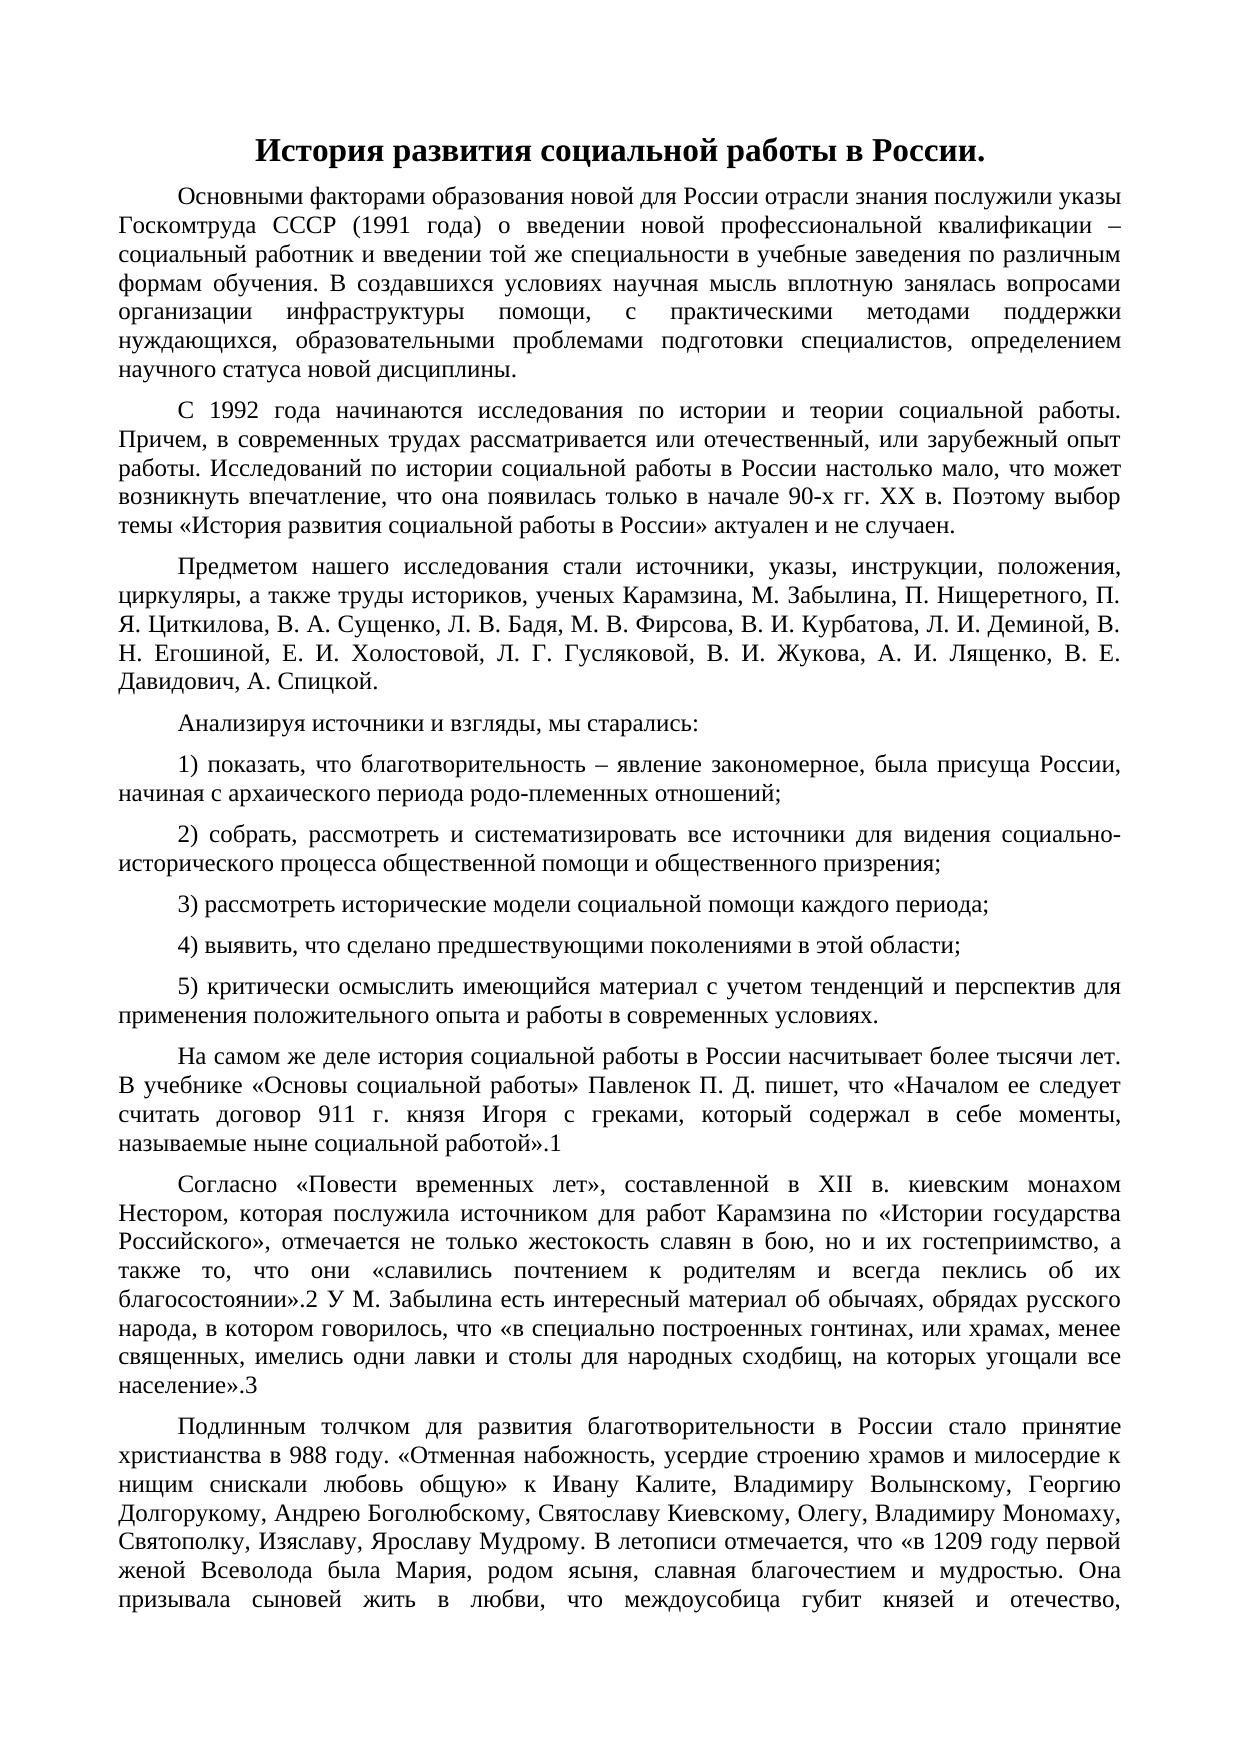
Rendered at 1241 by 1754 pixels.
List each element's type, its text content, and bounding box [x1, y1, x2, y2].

text 2) собрать, рассмотреть и систематизировать все источники для видения социально-исторического процесса общественной помощи и общественного призрения; [118, 819, 1122, 876]
text История развития социальной работы в России. [118, 131, 1122, 169]
text 3) рассмотреть исторические модели социальной помощи каждого периода; [118, 889, 1122, 918]
text Согласно «Повести временных лет», составленной в XII в. киевским монахом Нестором, которая послужила источником для работ Карамзина по «Истории государства Российского», отмечается не только жестокость славян в бою, но и их гостеприимство, а также то, что они «славились почтением к родителям и всегда пеклись об их благосостоянии».2 У М. Забылина есть интересный материал об обычаях, обрядах русского народа, в котором говорилось, что «в специально построенных гонтинах, или храмах, менее священных, имелись одни лавки и столы для народных сходбищ, на которых угощали все население».3 [118, 1169, 1122, 1399]
text Основными факторами образования новой для России отрасли знания послужили указы Госкомтруда СССР (1991 года) о введении новой профессиональной квалификации – социальный работник и введении той же специальности в учебные заведения по различным формам обучения. В создавшихся условиях научная мысль вплотную занялась вопросами организации инфраструктуры помощи, с практическими методами поддержки нуждающихся, образовательными проблемами подготовки специалистов, определением научного статуса новой дисциплины. [118, 181, 1122, 383]
text 5) критически осмыслить имеющийся материал с учетом тенденций и перспектив для применения положительного опыта и работы в современных условиях. [118, 971, 1122, 1029]
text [118, 1411, 1122, 1613]
text 1) показать, что благотворительность – явление закономерное, была присуща России, начиная с архаического периода родо-племенных отношений; [118, 749, 1122, 806]
text Предметом нашего исследования стали источники, указы, инструкции, положения, циркуляры, а также труды историков, ученых Карамзина, М. Забылина, П. Нищеретного, П. Я. Циткилова, В. А. Сущенко, Л. В. Бадя, М. В. Фирсова, В. И. Курбатова, Л. И. Деминой, В. Н. Егошиной, Е. И. Холостовой, Л. Г. Гусляковой, В. И. Жукова, А. И. Лященко, В. Е. Давидович, А. Спицкой. [118, 551, 1122, 695]
text На самом же деле история социальной работы в России насчитывает более тысячи лет. В учебнике «Основы социальной работы» Павленок П. Д. пишет, что «Началом ее следует считать договор 911 г. князя Игоря с греками, который содержал в себе моменты, называемые ныне социальной работой».1 [118, 1041, 1122, 1156]
text 4) выявить, что сделано предшествующими поколениями в этой области; [118, 930, 1122, 959]
text Анализируя источники и взгляды, мы старались: [118, 708, 1122, 736]
text С 1992 года начинаются исследования по истории и теории социальной работы. Причем, в современных трудах рассматривается или отечественный, или зарубежный опыт работы. Исследований по истории социальной работы в России настолько мало, что может возникнуть впечатление, что она появилась только в начале 90-х гг. ХХ в. Поэтому выбор темы «История развития социальной работы в России» актуален и не случаен. [118, 395, 1122, 539]
